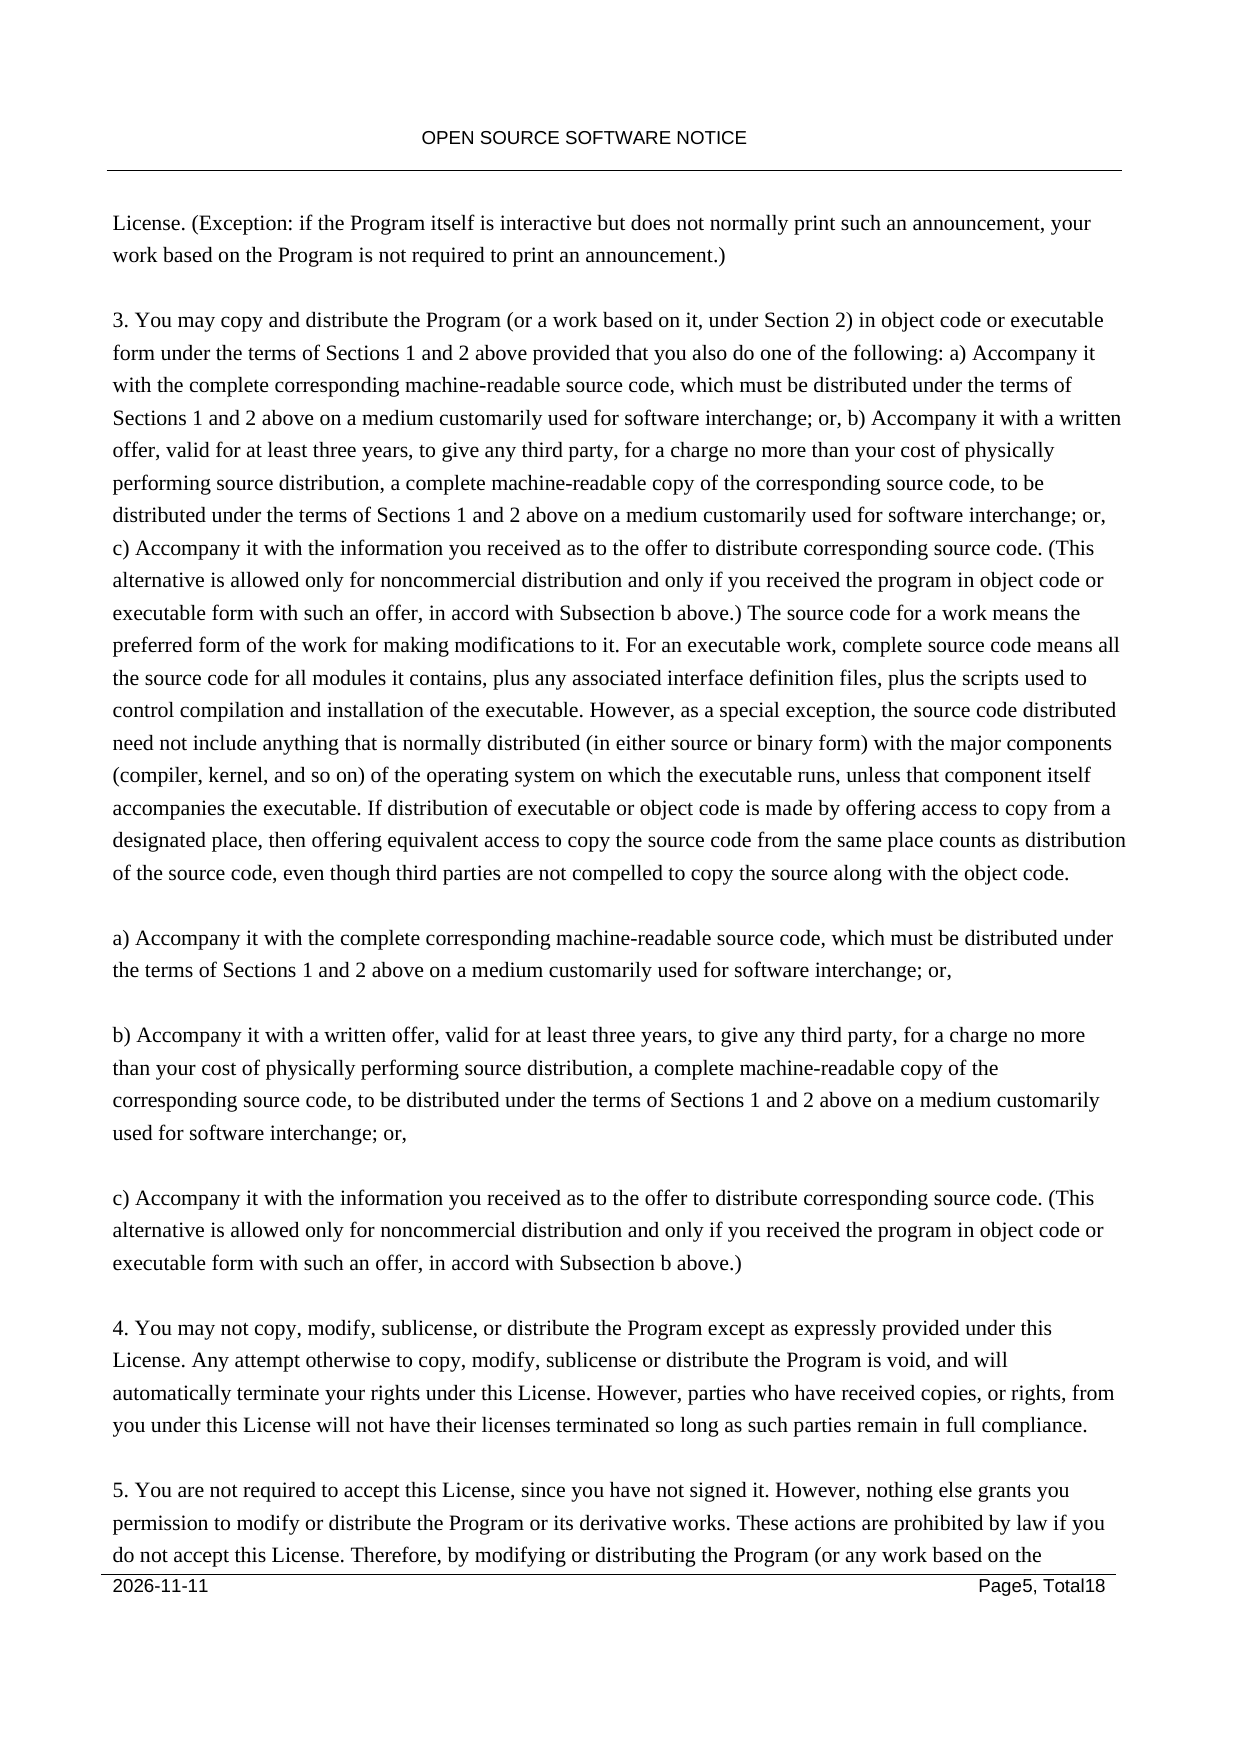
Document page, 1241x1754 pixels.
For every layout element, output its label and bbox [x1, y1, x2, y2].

text [112, 206, 1128, 1571]
